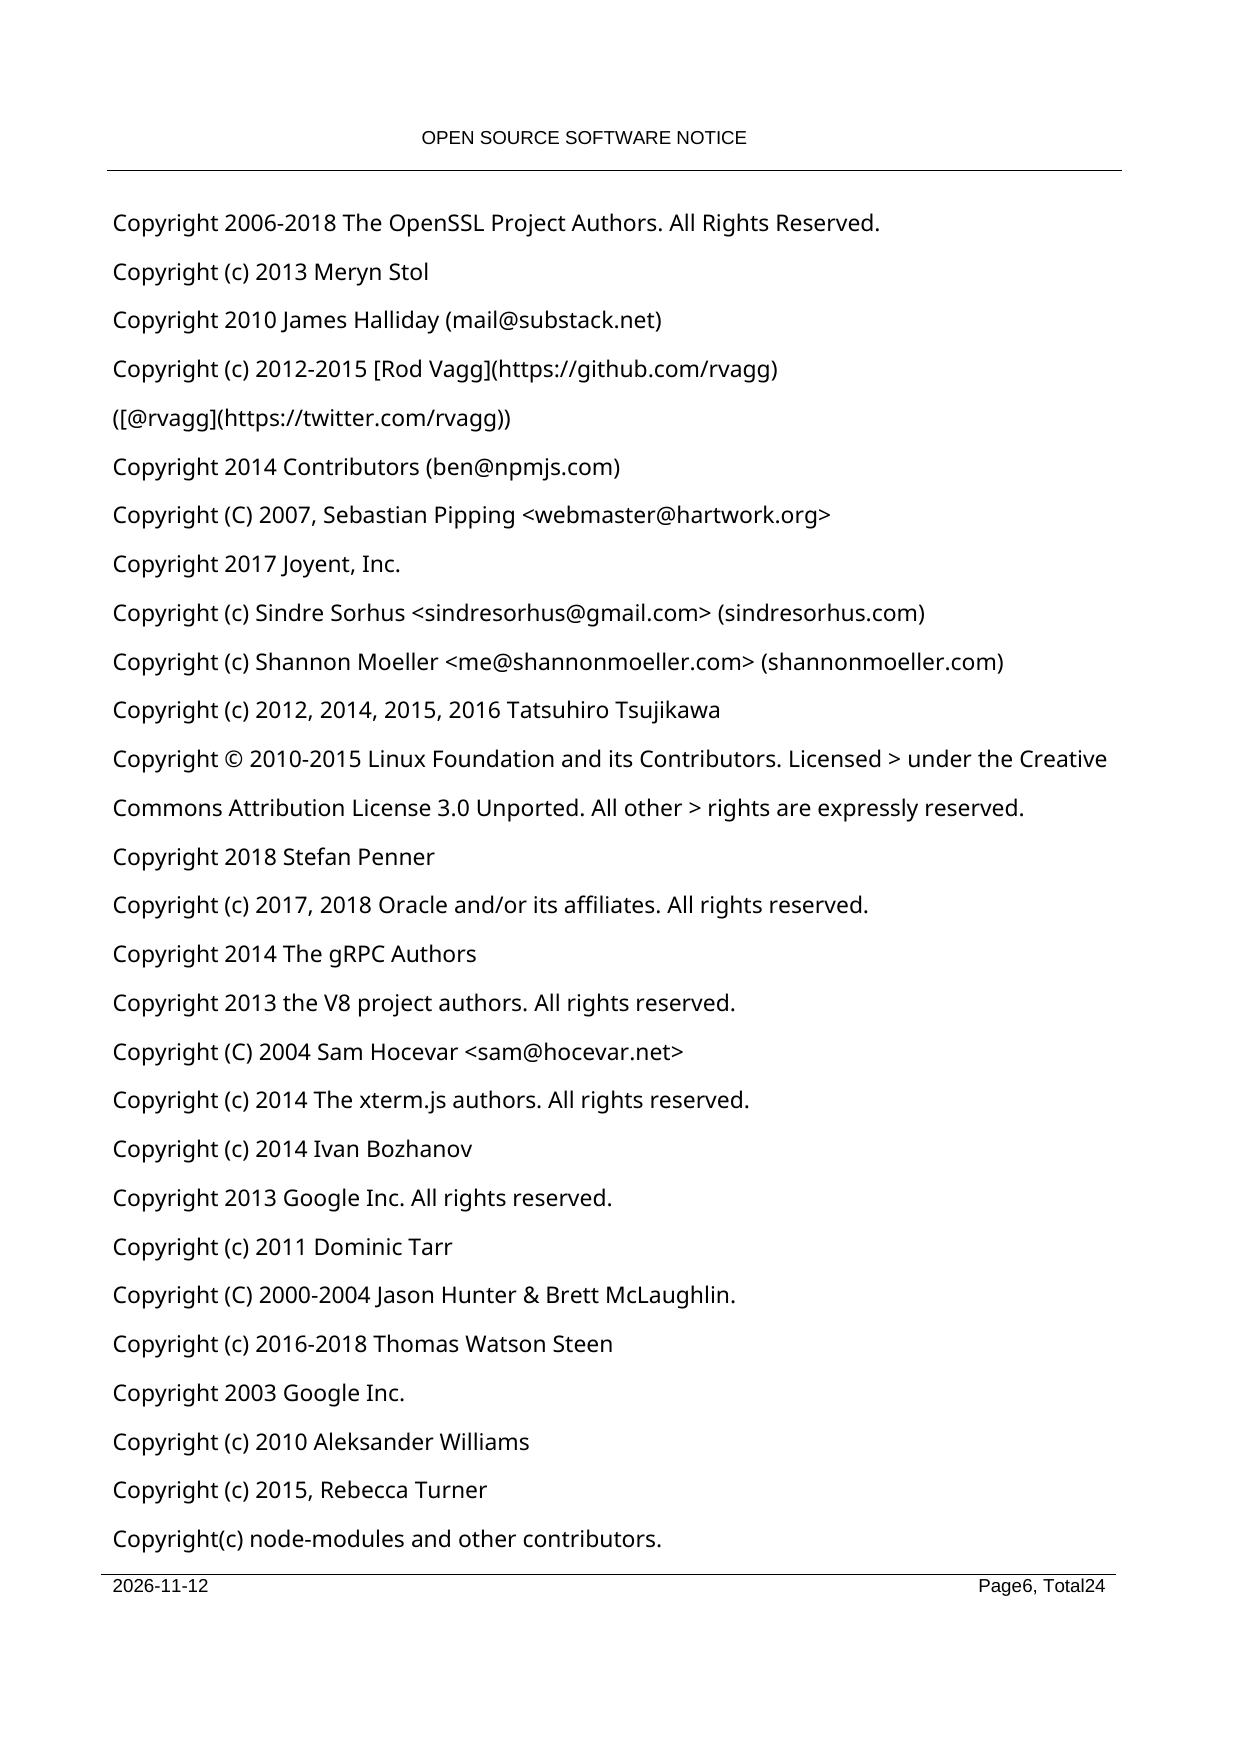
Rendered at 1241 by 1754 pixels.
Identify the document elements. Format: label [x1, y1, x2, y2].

text [112, 206, 1128, 1555]
